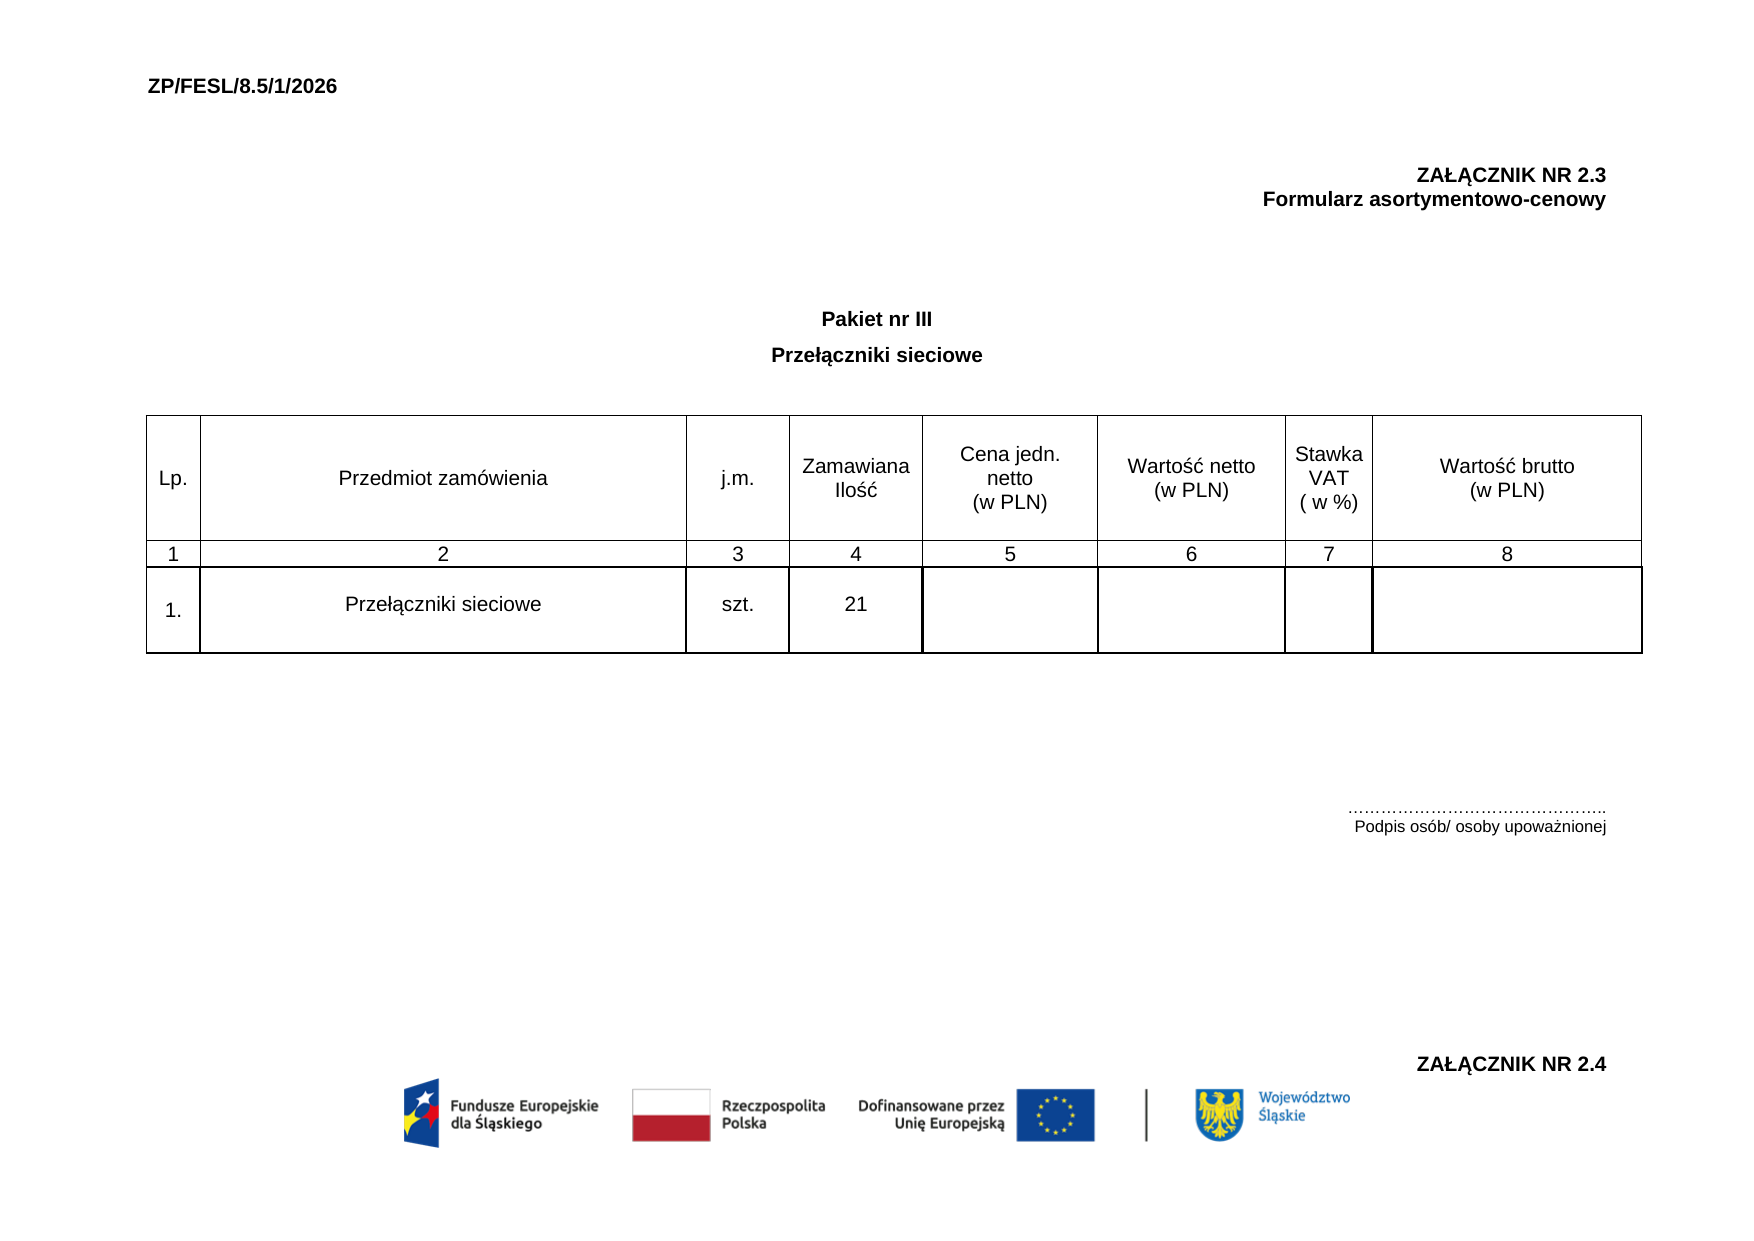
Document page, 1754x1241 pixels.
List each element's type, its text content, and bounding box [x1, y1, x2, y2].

table_cell [1286, 568, 1371, 652]
table_cell [1374, 568, 1641, 652]
table_header Stawka VAT ( w %) [1286, 416, 1372, 540]
table_cell 7 [1286, 541, 1372, 566]
table_header j.m. [687, 416, 789, 540]
table_cell szt. [687, 568, 788, 652]
table_cell 4 [790, 541, 922, 566]
table_cell 1 [147, 541, 200, 566]
text ZAŁĄCZNIK NR 2.4 [148, 1052, 1606, 1076]
text ……………………………………….. [148, 798, 1606, 817]
table_cell 3 [687, 541, 789, 566]
text Przełączniki sieciowe [148, 343, 1606, 367]
table_cell [1099, 568, 1284, 652]
text Pakiet nr III [148, 307, 1606, 331]
table_cell Przełączniki sieciowe [201, 568, 685, 652]
table_header Przedmiot zamówienia [201, 416, 686, 540]
table_cell 1. [147, 568, 199, 652]
table_cell 2 [201, 541, 686, 566]
table_cell 6 [1098, 541, 1285, 566]
table_header Wartość brutto (w PLN) [1373, 416, 1641, 540]
table_header Lp. [147, 416, 200, 540]
table_cell 21 [790, 568, 921, 652]
text ZAŁĄCZNIK NR 2.3 [148, 163, 1606, 187]
table_cell 8 [1373, 541, 1641, 566]
table_cell 5 [923, 541, 1097, 566]
table_header Cena jedn. netto (w PLN) [923, 416, 1097, 540]
table_cell [924, 568, 1097, 652]
table_header Zamawiana Ilość [790, 416, 922, 540]
table_header Wartość netto (w PLN) [1098, 416, 1285, 540]
text Formularz asortymentowo-cenowy [148, 187, 1606, 211]
text Podpis osób/ osoby upoważnionej [148, 817, 1606, 836]
picture [404, 1078, 1350, 1148]
